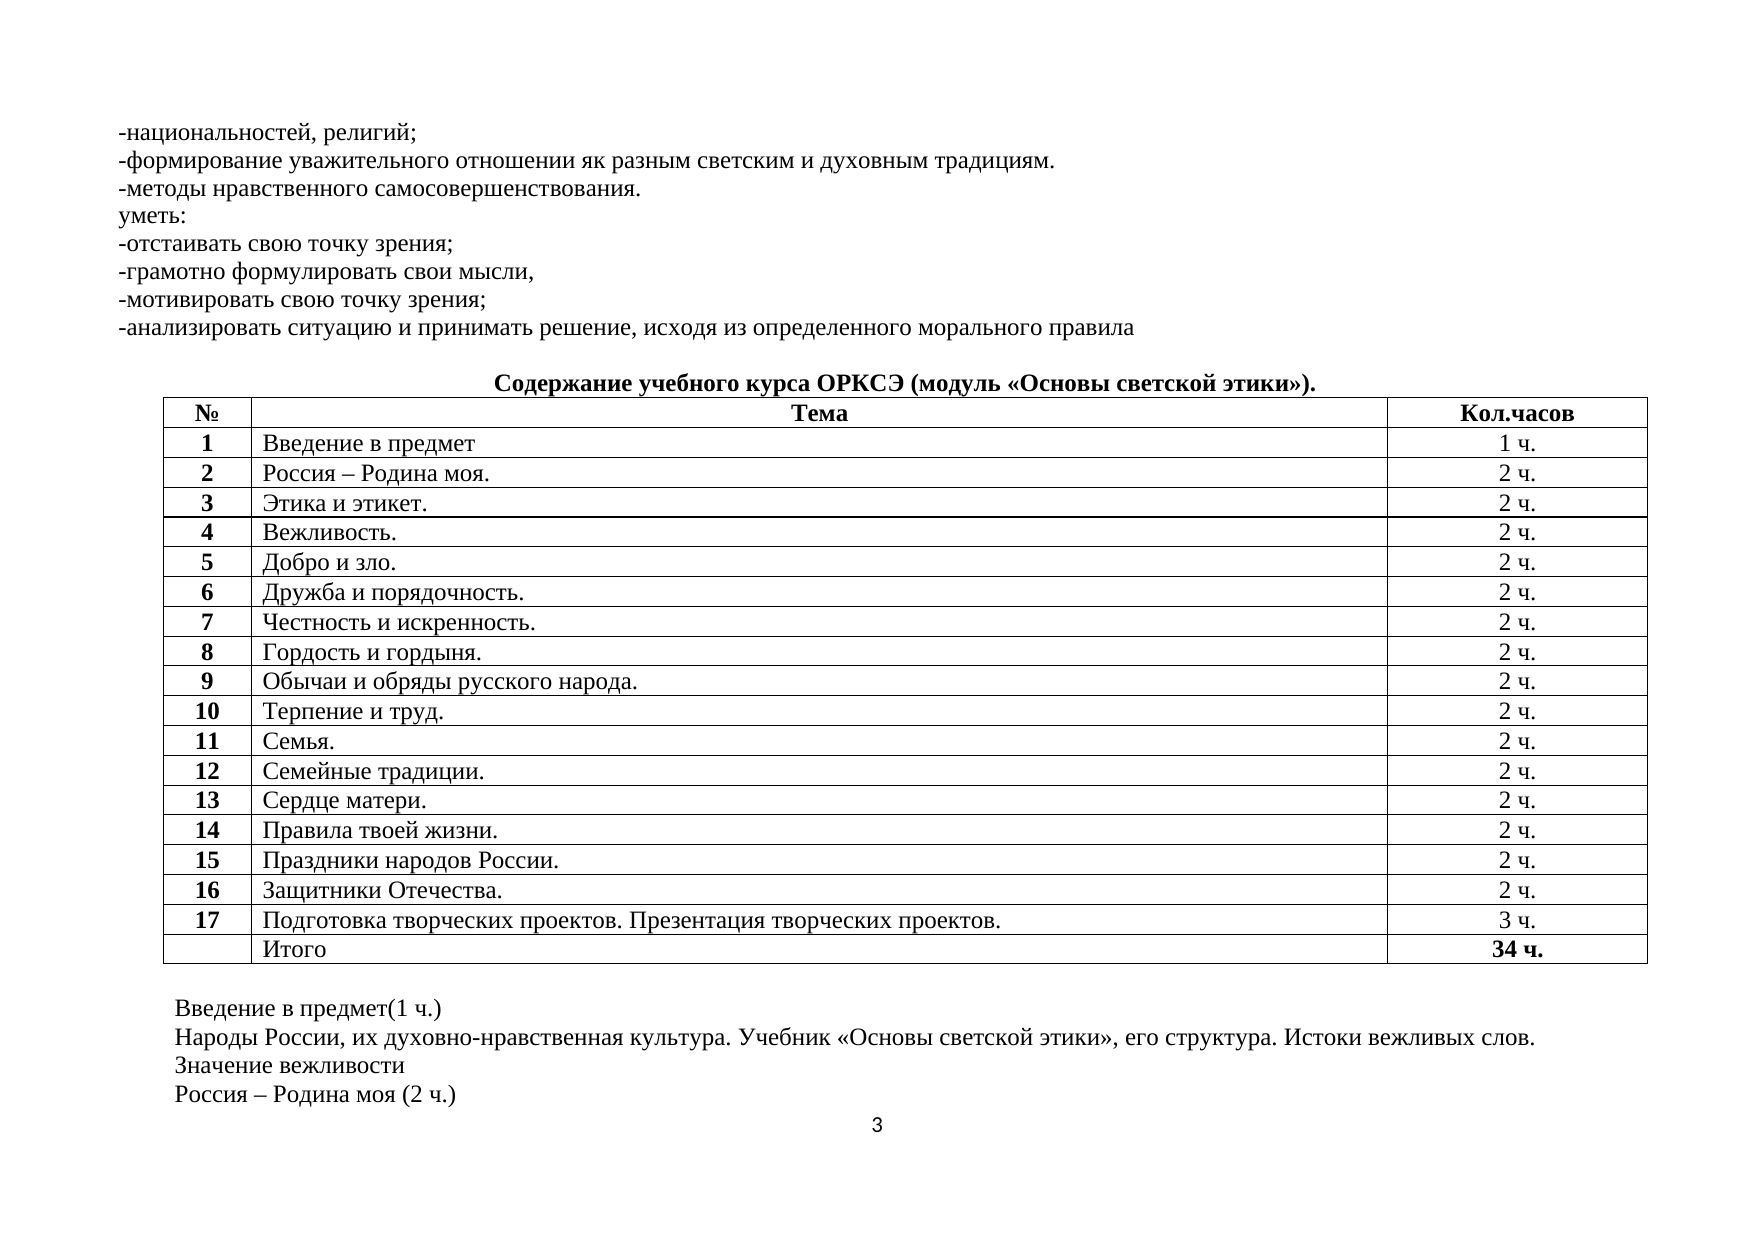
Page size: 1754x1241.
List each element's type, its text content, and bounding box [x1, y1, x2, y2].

table_cell Обычаи и обряды русского народа. [252, 666, 1387, 695]
table_cell 2 ч. [1388, 458, 1647, 487]
table_cell Гордость и гордыня. [252, 637, 1387, 665]
table_cell Введение в предмет [252, 428, 1387, 457]
table_cell 17 [164, 905, 251, 933]
text Народы России, их духовно-нравственная культура. Учебник «Основы светской этики», его структура. Истоки вежливых слов. Значение вежливости [174, 1022, 1636, 1079]
text -формирование уважительного отношении як разным светским и духовным традициям. [118, 146, 1634, 174]
table_cell Семейные традиции. [252, 756, 1387, 784]
table_cell 12 [164, 756, 251, 784]
table_cell Праздники народов России. [252, 845, 1387, 874]
text уметь: [118, 202, 1634, 229]
table_header Тема [252, 398, 1387, 427]
table_cell Вежливость. [252, 518, 1387, 546]
table_cell 15 [164, 845, 251, 874]
table_cell 2 ч. [1388, 666, 1647, 695]
table_cell 3 [164, 488, 251, 516]
text -мотивировать свою точку зрения; [118, 285, 1634, 313]
text -грамотно формулировать свои мысли, [118, 257, 1634, 285]
table_cell 2 ч. [1388, 637, 1647, 665]
table_cell Правила твоей жизни. [252, 815, 1387, 844]
table_cell 2 ч. [1388, 786, 1647, 814]
table_cell 2 ч. [1388, 726, 1647, 755]
table_cell 1 ч. [1388, 428, 1647, 457]
table_cell Подготовка творческих проектов. Презентация творческих проектов. [252, 905, 1387, 933]
text Россия – Родина моя (2 ч.) [174, 1079, 1636, 1108]
table_cell 13 [164, 786, 251, 814]
text -методы нравственного самосовершенствования. [118, 174, 1634, 202]
table_cell 2 ч. [1388, 845, 1647, 874]
table_cell 34 ч. [1388, 935, 1647, 963]
table_header № [164, 398, 251, 427]
table_cell Итого [252, 935, 1387, 963]
text -национальностей, религий; [118, 118, 1634, 146]
table_cell 10 [164, 696, 251, 725]
table_cell 11 [164, 726, 251, 755]
table_cell 9 [164, 666, 251, 695]
table_cell 2 ч. [1388, 815, 1647, 844]
table_cell 2 [164, 458, 251, 487]
text Содержание учебного курса ОРКСЭ (модуль «Основы светской этики»). [174, 368, 1636, 397]
table_cell Честность и искренность. [252, 607, 1387, 636]
table_cell 3 ч. [1388, 905, 1647, 933]
table_cell 7 [164, 607, 251, 636]
table_cell 2 ч. [1388, 518, 1647, 546]
table_cell Семья. [252, 726, 1387, 755]
table_cell 4 [164, 518, 251, 546]
table_cell Дружба и порядочность. [252, 577, 1387, 606]
table_cell Этика и этикет. [252, 488, 1387, 516]
table_cell Россия – Родина моя. [252, 458, 1387, 487]
table_cell Добро и зло. [252, 547, 1387, 576]
table_cell 1 [164, 428, 251, 457]
table_cell 2 ч. [1388, 577, 1647, 606]
table_cell 2 ч. [1388, 547, 1647, 576]
table_cell 8 [164, 637, 251, 665]
text Введение в предмет(1 ч.) [174, 993, 1636, 1022]
table_cell [164, 935, 251, 963]
table_cell 2 ч. [1388, 488, 1647, 516]
text -анализировать ситуацию и принимать решение, исходя из определенного морального правила [118, 313, 1634, 341]
table_cell 2 ч. [1388, 875, 1647, 904]
table_cell Защитники Отечества. [252, 875, 1387, 904]
table_cell 2 ч. [1388, 607, 1647, 636]
table_cell 2 ч. [1388, 756, 1647, 784]
table_cell Сердце матери. [252, 786, 1387, 814]
table_cell 14 [164, 815, 251, 844]
table_cell 5 [164, 547, 251, 576]
table_cell 6 [164, 577, 251, 606]
table_cell Терпение и труд. [252, 696, 1387, 725]
text -отстаивать свою точку зрения; [118, 229, 1634, 257]
table_cell 16 [164, 875, 251, 904]
table_cell 2 ч. [1388, 696, 1647, 725]
table_header Кол.часов [1388, 398, 1647, 427]
